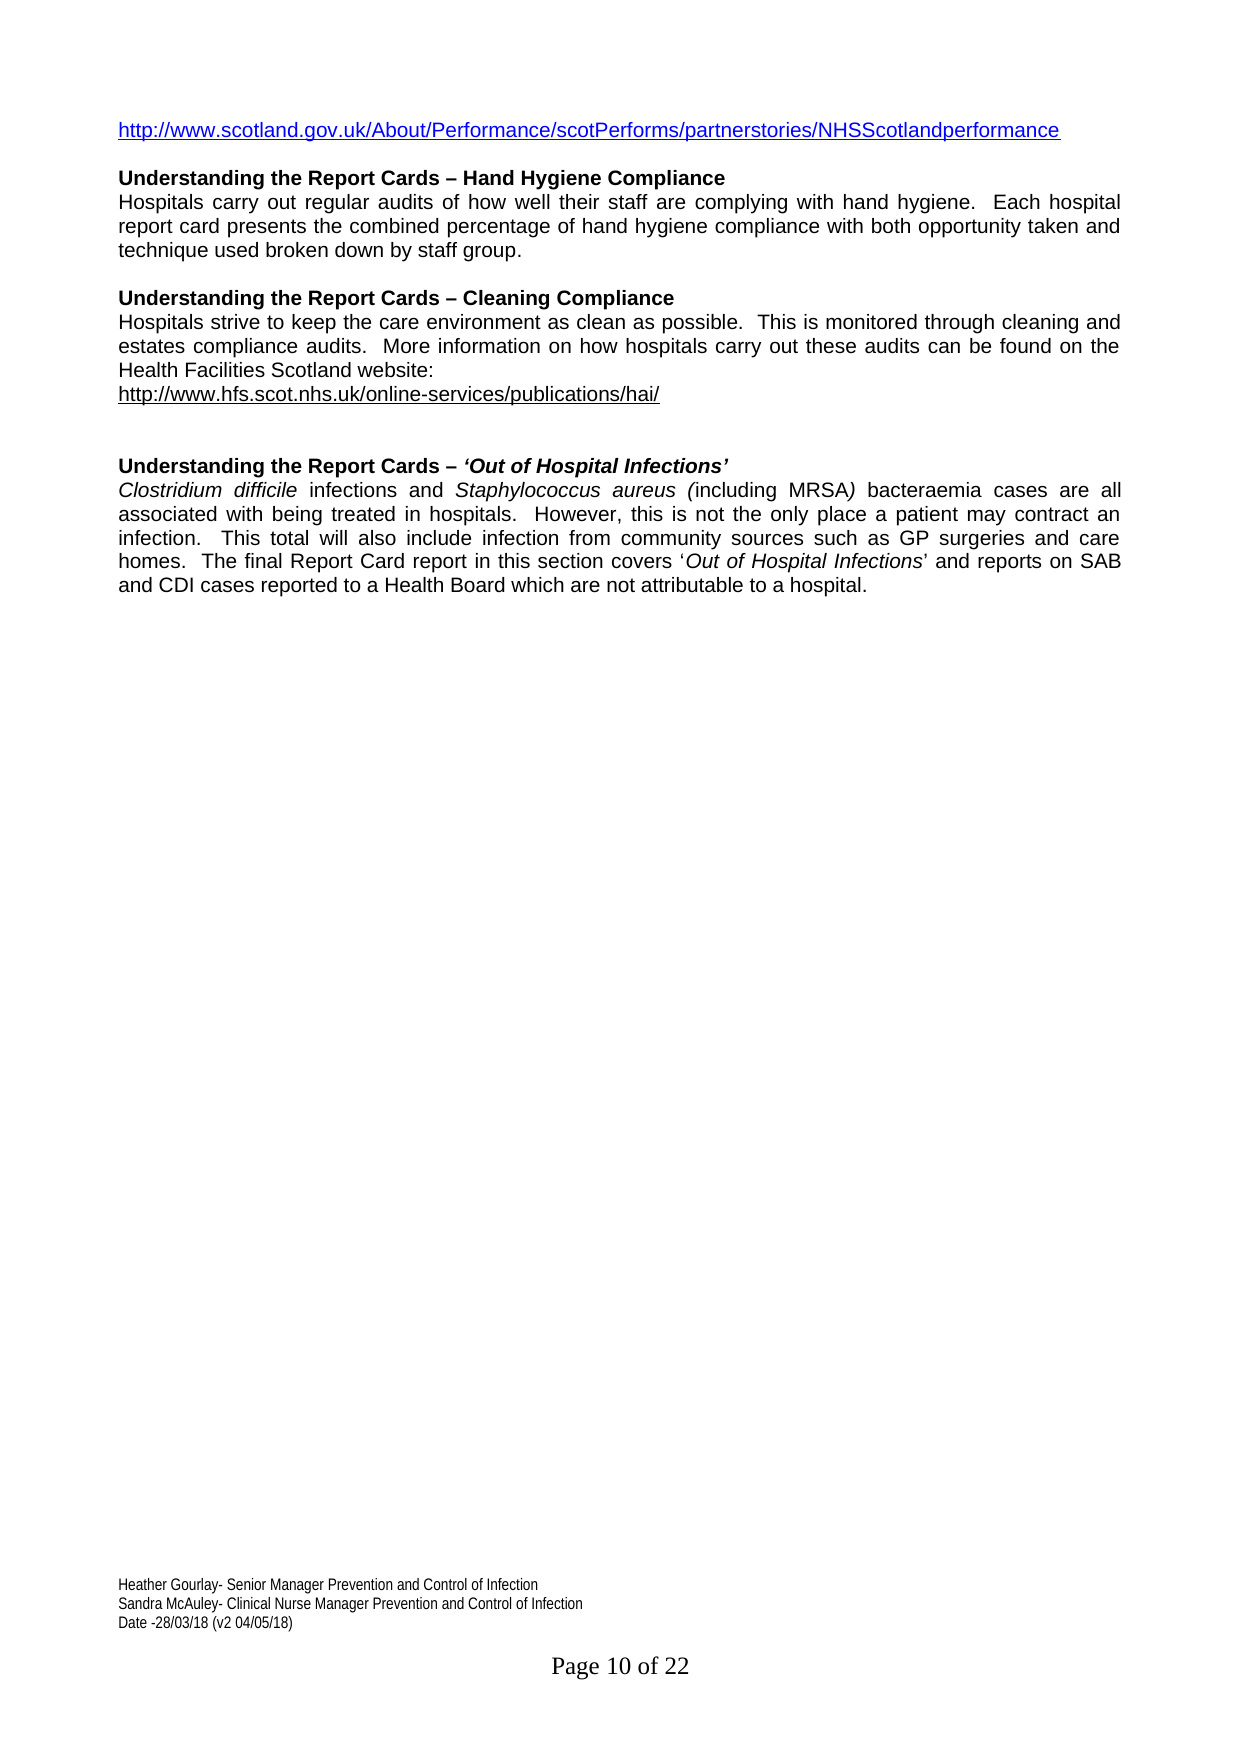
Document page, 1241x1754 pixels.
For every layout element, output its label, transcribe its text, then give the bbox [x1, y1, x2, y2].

text http://www.hfs.scot.nhs.uk/online-services/publications/hai/ [118, 382, 1122, 406]
text Hospitals carry out regular audits of how well their staff are complying with hand hygiene. Each hospital report card presents the combined percentage of hand hygiene compliance with both opportunity taken and technique used broken down by staff group. [118, 190, 1122, 262]
text Clostridium difficile infections and Staphylococcus aureus (including MRSA) bacteraemia cases are all associated with being treated in hospitals. However, this is not the only place a patient may contract an infection. This total will also include infection from community sources such as GP surgeries and care homes. The final Report Card report in this section covers ‘Out of Hospital Infections’ and reports on SAB and CDI cases reported to a Health Board which are not attributable to a hospital. [118, 477, 1122, 597]
text Understanding the Report Cards – Hand Hygiene Compliance [118, 166, 1122, 190]
text Understanding the Report Cards – Cleaning Compliance [118, 286, 1122, 310]
text http://www.scotland.gov.uk/About/Performance/scotPerforms/partnerstories/NHSScotlandperformance [118, 118, 1122, 142]
text Hospitals strive to keep the care environment as clean as possible. This is monitored through cleaning and estates compliance audits. More information on how hospitals carry out these audits can be found on the Health Facilities Scotland website: [118, 310, 1122, 382]
text Understanding the Report Cards – ‘Out of Hospital Infections’ [118, 453, 1122, 477]
